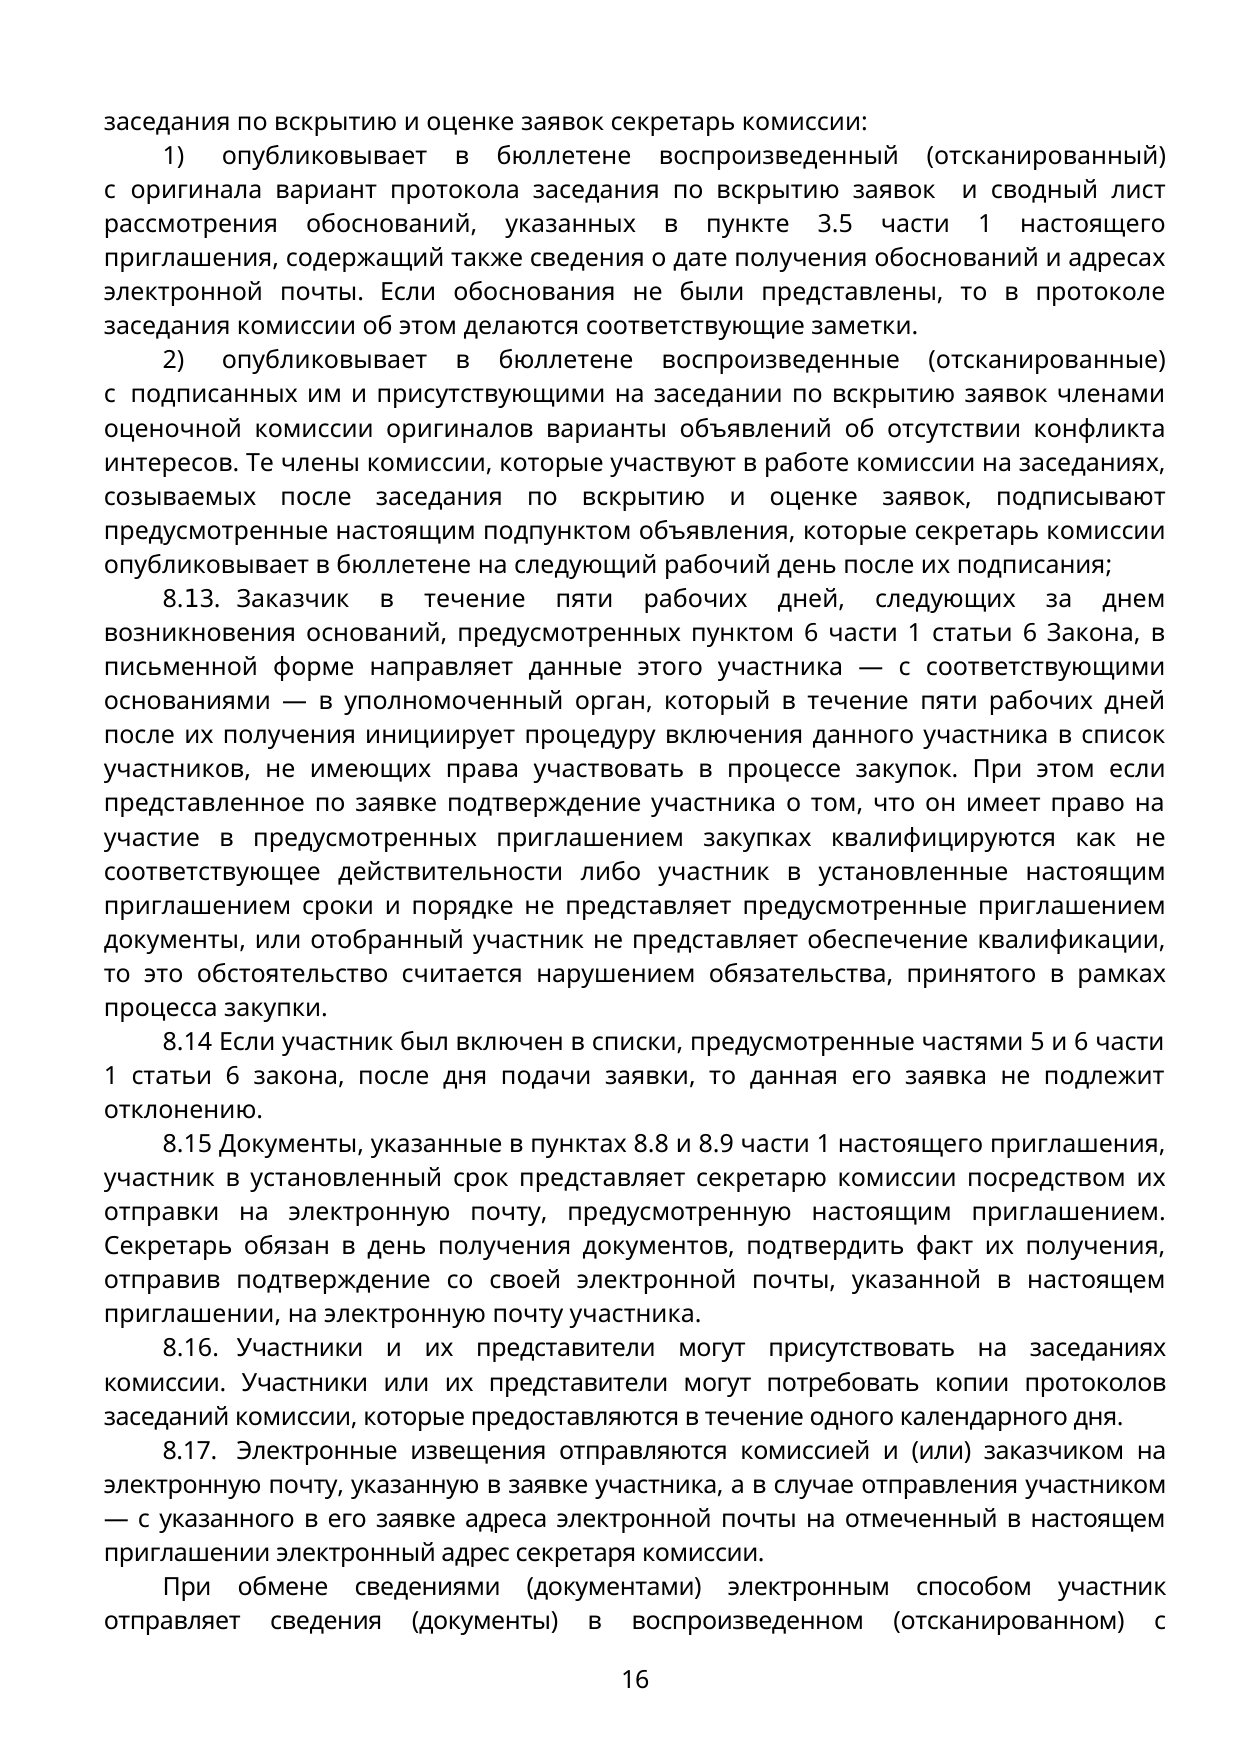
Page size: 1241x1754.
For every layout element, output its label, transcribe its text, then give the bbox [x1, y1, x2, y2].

text 8.13. Заказчик в течение пяти рабочих дней, следующих за днем возникновения оснований, предусмотренных пунктом 6 части 1 статьи 6 Закона, в письменной форме направляет данные этого участника — с соответствующими основаниями — в уполномоченный орган, который в течение пяти рабочих дней после их получения инициирует процедуру включения данного участника в список участников, не имеющих права участвовать в процессе закупок. При этом если представленное по заявке подтверждение участника о том, что он имеет право на участие в предусмотренных приглашением закупках квалифицируются как не соответствующее действительности либо участник в установленные настоящим приглашением сроки и порядке не представляет предусмотренные приглашением документы, или отобранный участник не представляет обеспечение квалификации, то это обстоятельство считается нарушением обязательства, принятого в рамках процесса закупки. [103, 581, 1167, 1023]
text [103, 1568, 1167, 1637]
text 2) опубликовывает в бюллетене воспроизведенные (отсканированные) с подписанных им и присутствующими на заседании по вскрытию заявок членами оценочной комиссии оригиналов варианты объявлений об отсутствии конфликта интересов. Те члены комиссии, которые участвуют в работе комиссии на заседаниях, созываемых после заседания по вскрытию и оценке заявок, подписывают предусмотренные настоящим подпунктом объявления, которые секретарь комиссии опубликовывает в бюллетене на следующий рабочий день после их подписания; [103, 342, 1167, 581]
text 1) опубликовывает в бюллетене воспроизведенный (отсканированный) с оригинала вариант протокола заседания по вскрытию заявок и сводный лист рассмотрения обоснований, указанных в пункте 3.5 части 1 настоящего приглашения, содержащий также сведения о дате получения обоснований и адресах электронной почты. Если обоснования не были представлены, то в протоколе заседания комиссии об этом делаются соответствующие заметки. [103, 137, 1167, 342]
text 8.14 Если участник был включен в списки, предусмотренные частями 5 и 6 части 1 статьи 6 закона, после дня подачи заявки, то данная его заявка не подлежит отклонению. [103, 1023, 1167, 1126]
text 8.16. Участники и их представители могут присутствовать на заседаниях комиссии. Участники или их представители могут потребовать копии протоколов заседаний комиссии, которые предоставляются в течение одного календарного дня. [103, 1330, 1167, 1432]
text 8.15 Документы, указанные в пунктах 8.8 и 8.9 части 1 настоящего приглашения, участник в установленный срок представляет секретарю комиссии посредством их отправки на электронную почту, предусмотренную настоящим приглашением. Секретарь обязан в день получения документов, подтвердить факт их получения, отправив подтверждение со своей электронной почты, указанной в настоящем приглашении, на электронную почту участника. [103, 1126, 1167, 1330]
text 8.17. Электронные извещения отправляются комиссией и (или) заказчиком на электронную почту, указанную в заявке участника, а в случае отправления участником — с указанного в его заявке адреса электронной почты на отмеченный в настоящем приглашении электронный адрес секретаря комиссии. [103, 1432, 1167, 1568]
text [103, 103, 1167, 137]
